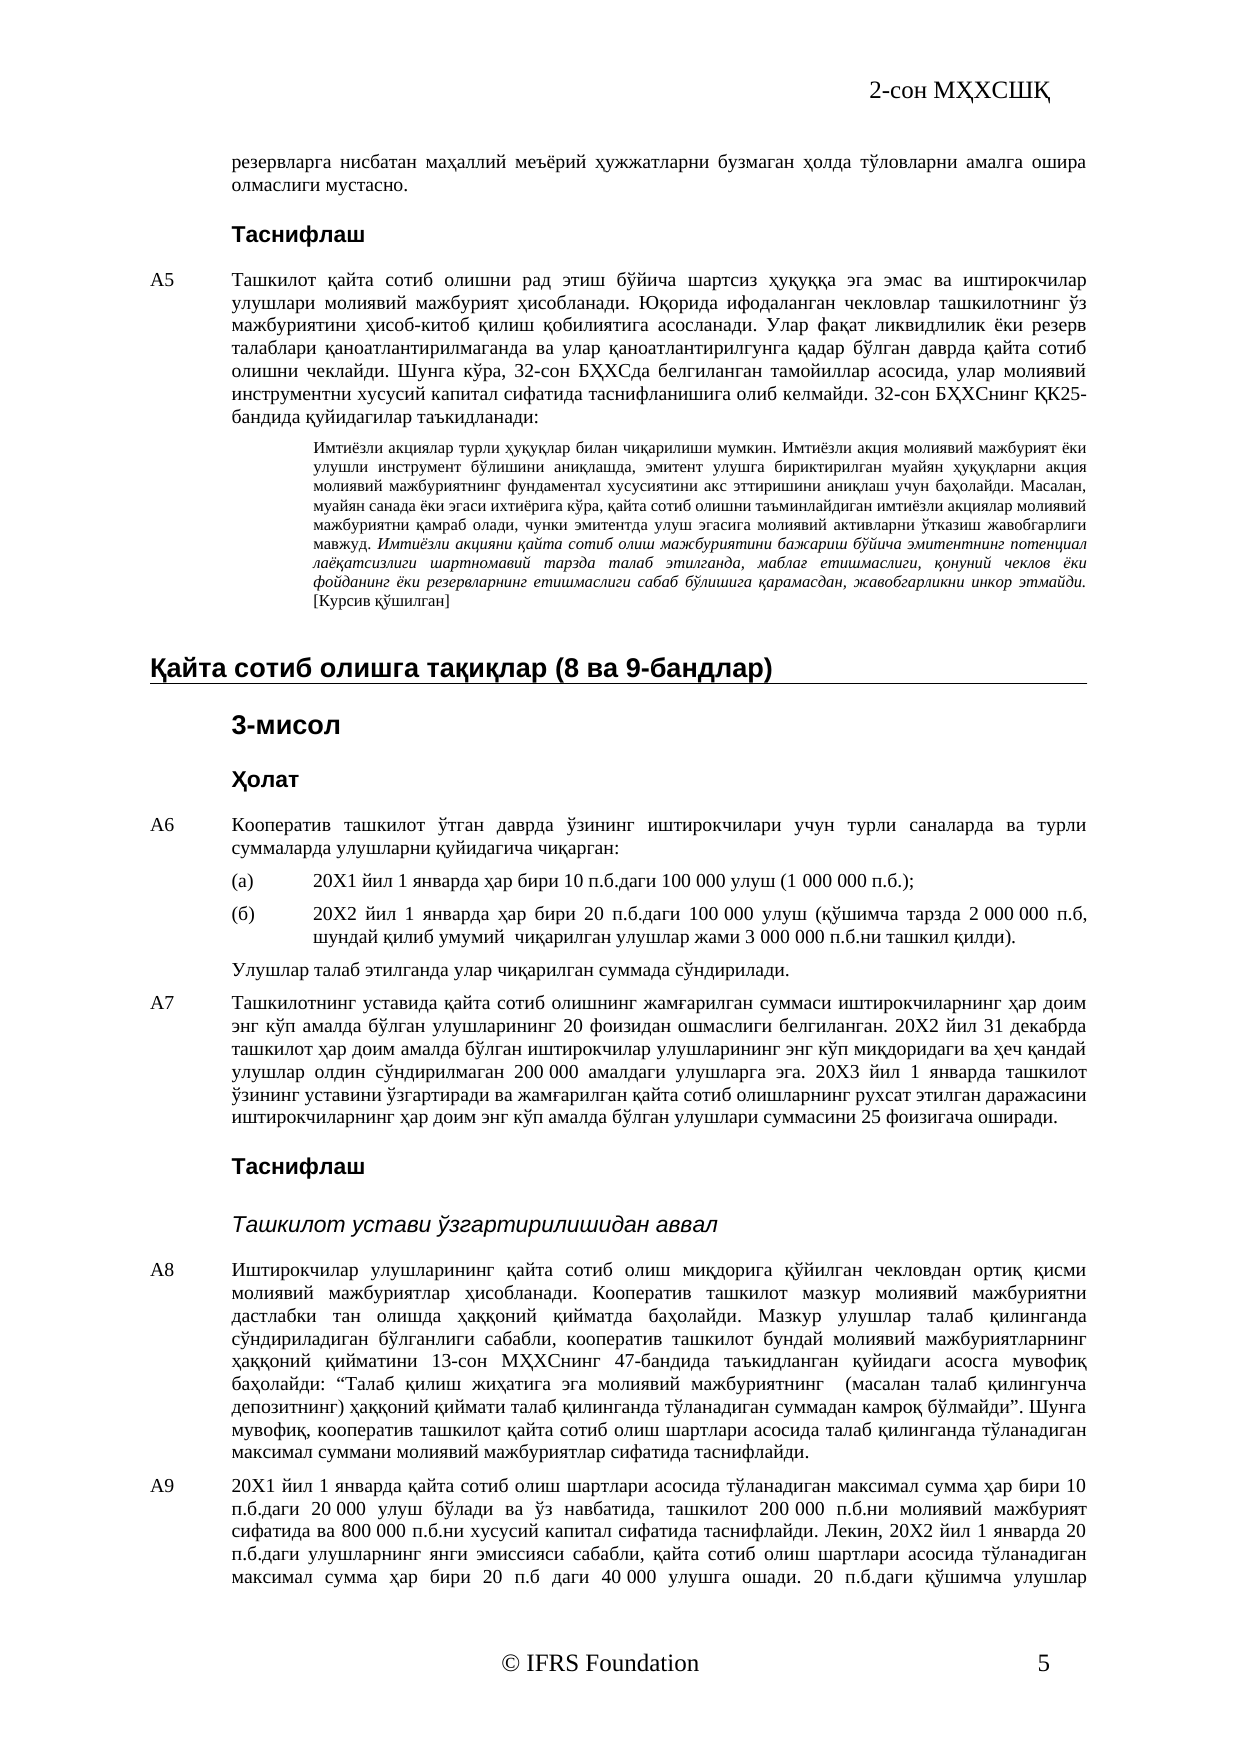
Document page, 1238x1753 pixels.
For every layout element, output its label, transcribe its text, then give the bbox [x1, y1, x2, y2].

text Ҳолат [231, 766, 1087, 792]
text 3-мисол [231, 709, 1087, 741]
text (a) 20X1 йил 1 январда ҳар бири 10 п.б.даги 100 000 улуш (1 000 000 п.б.); [231, 869, 1087, 892]
text Таснифлаш [231, 1153, 1087, 1179]
text (б) 20X2 йил 1 январда ҳар бири 20 п.б.даги 100 000 улуш (қўшимча тарзда 2 000 000 п.б, шундай қилиб умумий чиқарилган улушлар жами 3 000 000 п.б.ни ташкил қилди). [231, 902, 1087, 948]
text A8 Иштирокчилар улушларининг қайта сотиб олиш миқдорига қўйилган чекловдан ортиқ қисми молиявий мажбуриятлар ҳисобланади. Кооператив ташкилот мазкур молиявий мажбуриятни дастлабки тан олишда ҳаққоний қийматда баҳолайди. Мазкур улушлар талаб қилинганда сўндириладиган бўлганлиги сабабли, кооператив ташкилот бундай молиявий мажбуриятларнинг ҳаққоний қийматини 13-сон МҲХСнинг 47-бандида таъкидланган қуйидаги асосга мувофиқ баҳолайди: “Талаб қилиш жиҳатига эга молиявий мажбуриятнинг (масалан талаб қилингунча депозитнинг) ҳаққоний қиймати талаб қилинганда тўланадиган суммадан камроқ бўлмайди”. Шунга мувофиқ, кооператив ташкилот қайта сотиб олиш шартлари асосида талаб қилинганда тўланадиган максимал суммани молиявий мажбуриятлар сифатида таснифлайди. [150, 1258, 1087, 1463]
text Улушлар талаб этилганда улар чиқарилган суммада сўндирилади. [231, 958, 1087, 981]
text Ташкилот устави ўзгартирилишидан аввал [231, 1211, 1087, 1237]
text Имтиёзли акциялар турли ҳуқуқлар билан чиқарилиши мумкин. Имтиёзли акция молиявий мажбурият ёки улушли инструмент бўлишини аниқлашда, эмитент улушга бириктирилган муайян ҳуқуқларни акция молиявий мажбуриятнинг фундаментал хусусиятини акс эттиришини аниқлаш учун баҳолайди. Масалан, муайян санада ёки эгаси ихтиёрига кўра, қайта сотиб олишни таъминлайдиган имтиёзли акциялар молиявий мажбуриятни қамраб олади, чунки эмитентда улуш эгасига молиявий активларни ўтказиш жавобгарлиги мавжуд. Имтиёзли акцияни қайта сотиб олиш мажбуриятини бажариш бўйича эмитентнинг потенциал лаёқатсизлиги шартномавий тарзда талаб этилганда, маблағ етишмаслиги, қонуний чеклов ёки фойданинг ёки резервларнинг етишмаслиги сабаб бўлишига қарамасдан, жавобгарликни инкор этмайди. [Курсив қўшилган] [313, 438, 1087, 610]
text A7 Ташкилотнинг уставида қайта сотиб олишнинг жамғарилган суммаси иштирокчиларнинг ҳар доим энг кўп амалда бўлган улушларининг 20 фоизидан ошмаслиги белгиланган. 20X2 йил 31 декабрда ташкилот ҳар доим амалда бўлган иштирокчилар улушларининг энг кўп миқдоридаги ва ҳеч қандай улушлар олдин сўндирилмаган 200 000 амалдаги улушларга эга. 20X3 йил 1 январда ташкилот ўзининг уставини ўзгартиради ва жамғарилган қайта сотиб олишларнинг рухсат этилган даражасини иштирокчиларнинг ҳар доим энг кўп амалда бўлган улушлари суммасини 25 фоизигача оширади. [150, 991, 1087, 1128]
text A6 Кооператив ташкилот ўтган даврда ўзининг иштирокчилари учун турли саналарда ва турли суммаларда улушларни қуйидагича чиқарган: [150, 813, 1087, 858]
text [150, 150, 1087, 196]
text A5 Ташкилот қайта сотиб олишни рад этиш бўйича шартсиз ҳуқуққа эга эмас ва иштирокчилар улушлари молиявий мажбурият ҳисобланади. Юқорида ифодаланган чекловлар ташкилотнинг ўз мажбуриятини ҳисоб-китоб қилиш қобилиятига асосланади. Улар фақат ликвидлилик ёки резерв талаблари қаноатлантирилмаганда ва улар қаноатлантирилгунга қадар бўлган даврда қайта сотиб олишни чеклайди. Шунга кўра, 32-сон БҲХСда белгиланган тамойиллар асосида, улар молиявий инструментни хусусий капитал сифатида таснифланишига олиб келмайди. 32-сон БҲХСнинг ҚК25-бандида қуйидагилар таъкидланади: [150, 268, 1087, 427]
text Қайта сотиб олишга тақиқлар (8 ва 9-бандлар) [150, 652, 1087, 683]
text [150, 1474, 1087, 1588]
text Таснифлаш [231, 221, 1087, 247]
